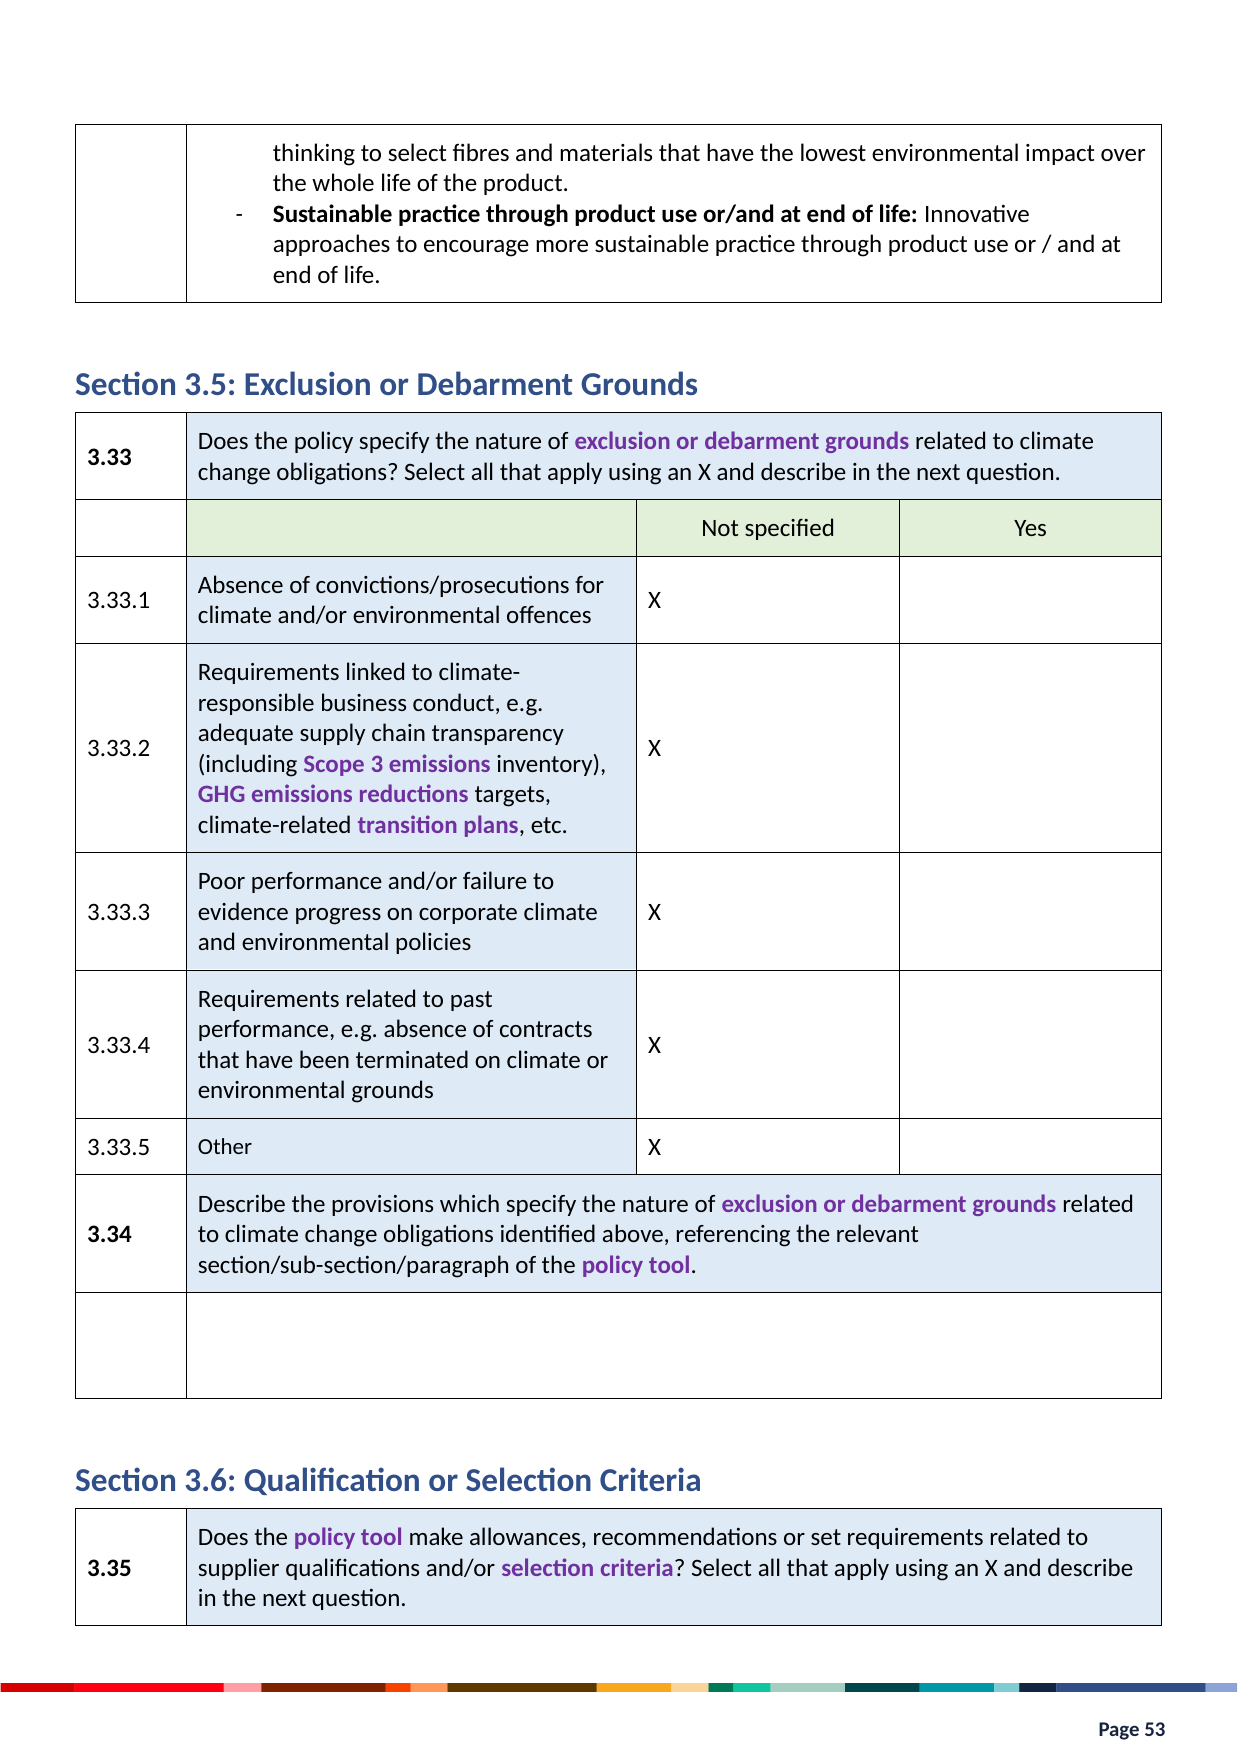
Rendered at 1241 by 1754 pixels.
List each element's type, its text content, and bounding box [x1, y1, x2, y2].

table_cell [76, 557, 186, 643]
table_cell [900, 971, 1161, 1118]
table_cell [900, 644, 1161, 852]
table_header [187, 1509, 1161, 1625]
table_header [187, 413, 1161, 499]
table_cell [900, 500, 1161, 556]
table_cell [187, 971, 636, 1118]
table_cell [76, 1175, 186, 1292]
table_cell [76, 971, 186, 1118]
picture [0, 1683, 1236, 1692]
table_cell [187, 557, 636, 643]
subtitle Section 3.5: Exclusion or Debarment Grounds [75, 363, 1165, 404]
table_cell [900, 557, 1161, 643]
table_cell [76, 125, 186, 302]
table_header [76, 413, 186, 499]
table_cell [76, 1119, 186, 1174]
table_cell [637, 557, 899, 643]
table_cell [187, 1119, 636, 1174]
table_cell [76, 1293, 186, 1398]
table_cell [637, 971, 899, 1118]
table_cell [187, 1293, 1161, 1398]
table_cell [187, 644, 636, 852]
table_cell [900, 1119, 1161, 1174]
subtitle Section 3.6: Qualification or Selection Criteria [75, 1459, 1165, 1499]
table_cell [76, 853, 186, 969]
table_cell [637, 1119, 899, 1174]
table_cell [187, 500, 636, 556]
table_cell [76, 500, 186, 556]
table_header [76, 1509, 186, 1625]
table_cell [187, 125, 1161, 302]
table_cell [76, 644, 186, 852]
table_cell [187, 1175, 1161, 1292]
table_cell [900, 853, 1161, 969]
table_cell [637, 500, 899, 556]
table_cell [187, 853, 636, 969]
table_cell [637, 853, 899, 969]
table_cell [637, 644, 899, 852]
